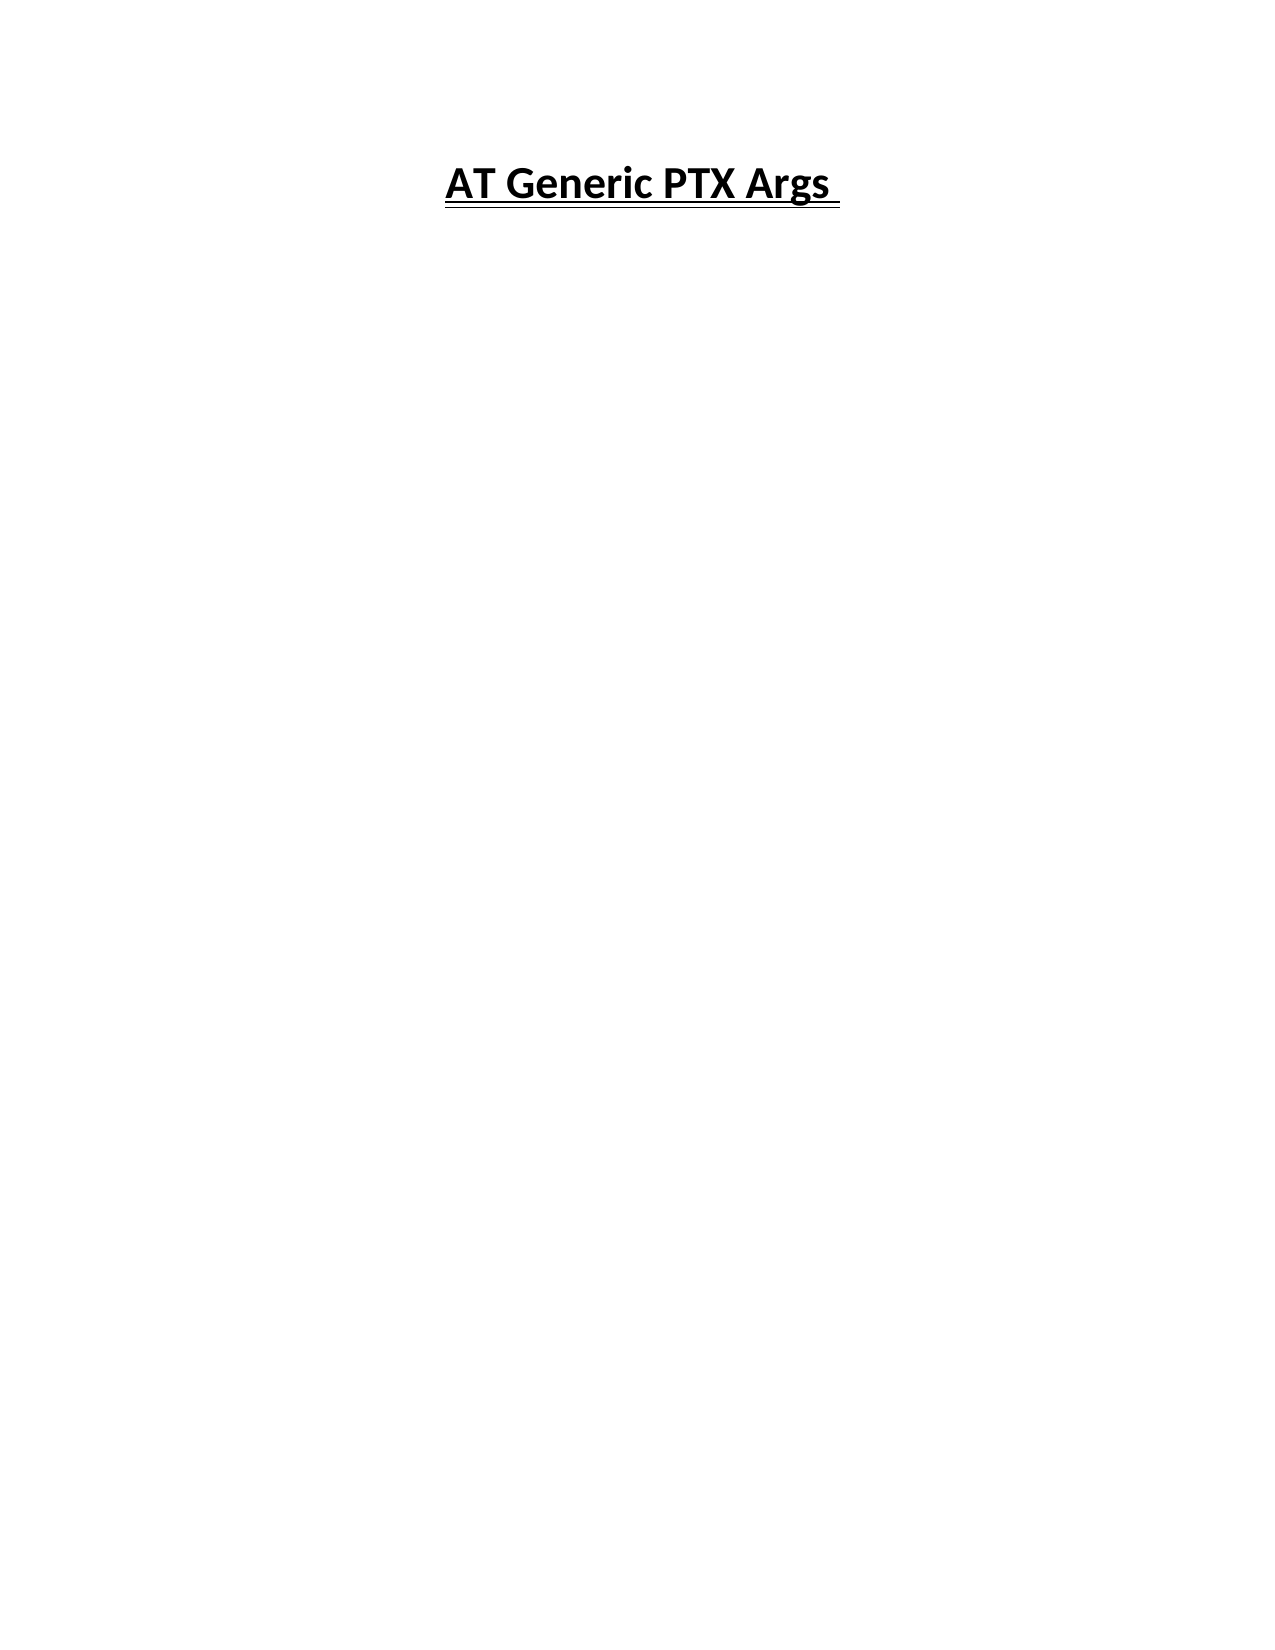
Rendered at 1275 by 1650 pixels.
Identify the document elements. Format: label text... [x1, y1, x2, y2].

subtitle AT Generic PTX Args [150, 154, 1125, 210]
